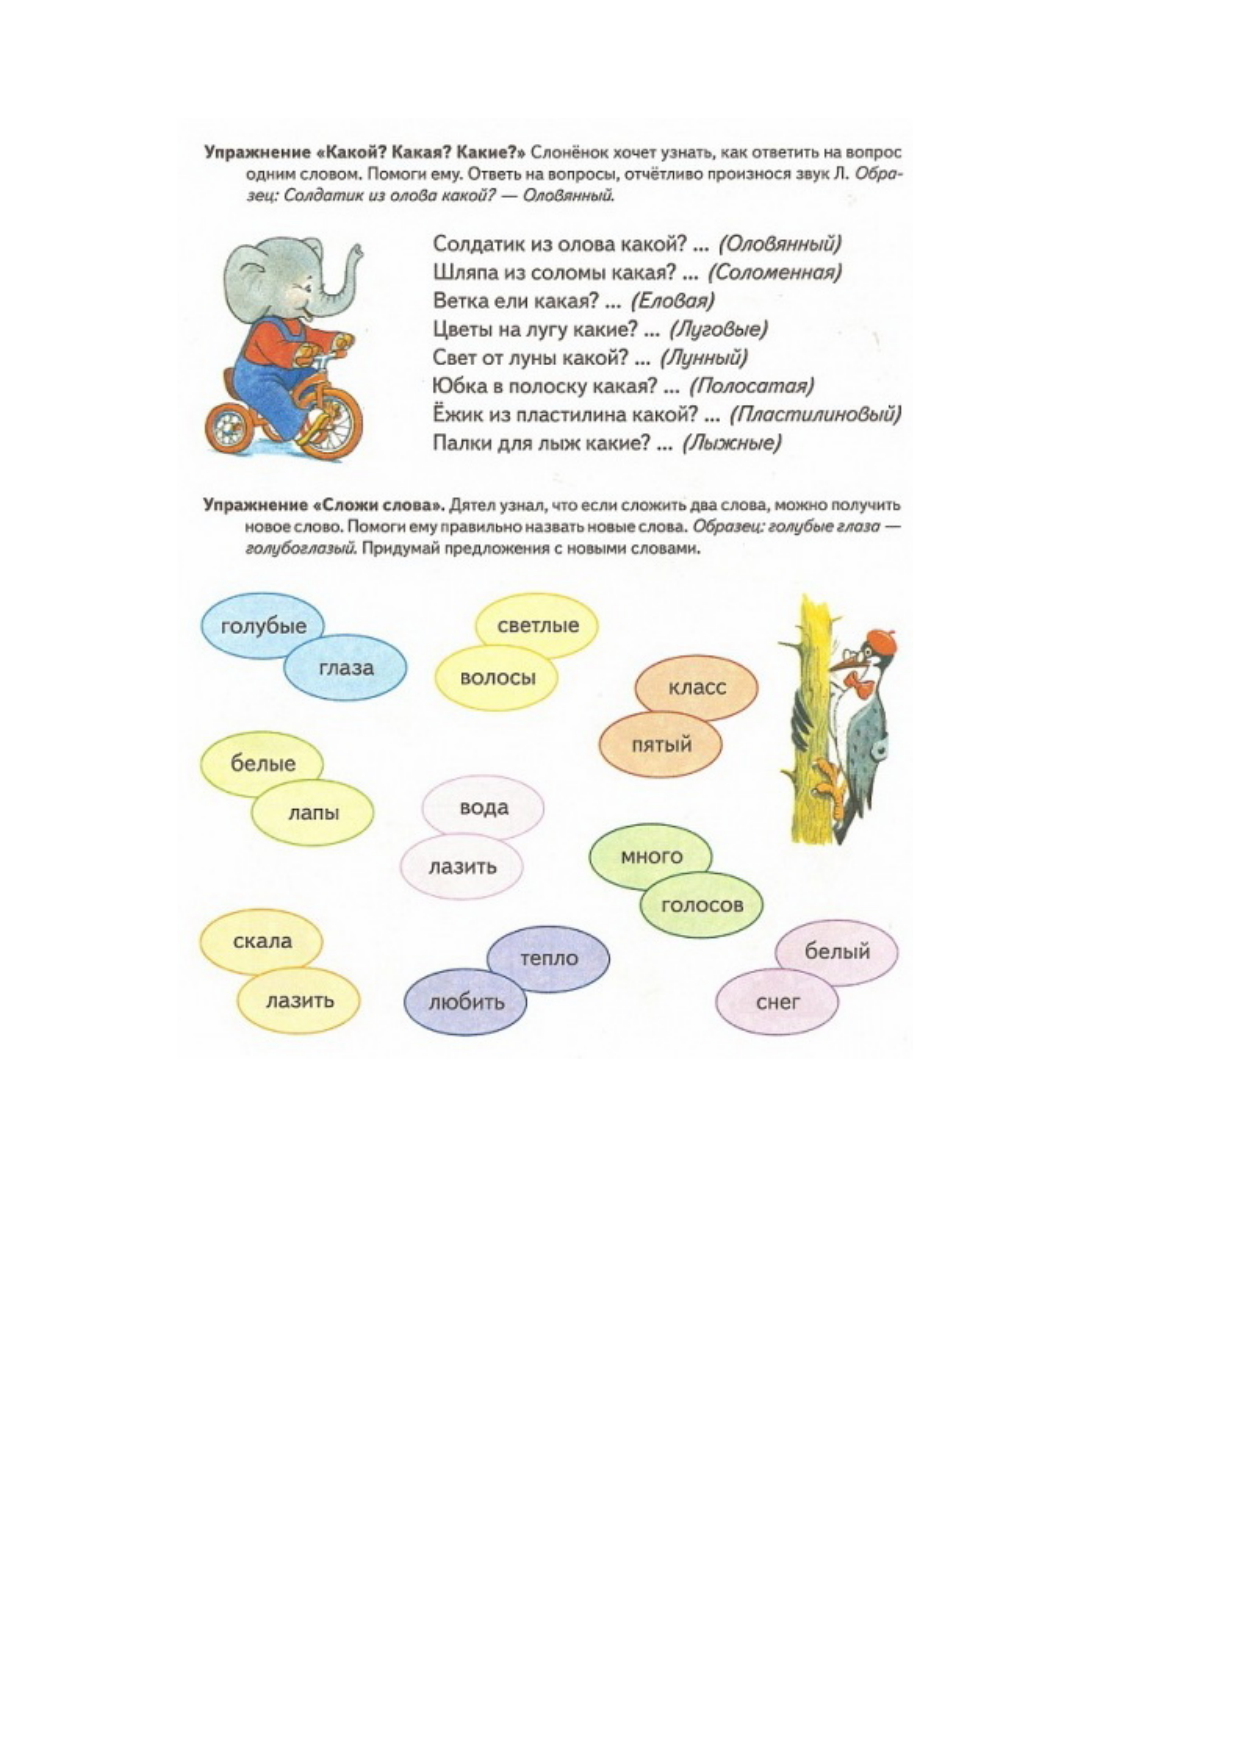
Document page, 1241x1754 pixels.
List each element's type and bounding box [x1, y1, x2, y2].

picture [177, 118, 914, 1059]
